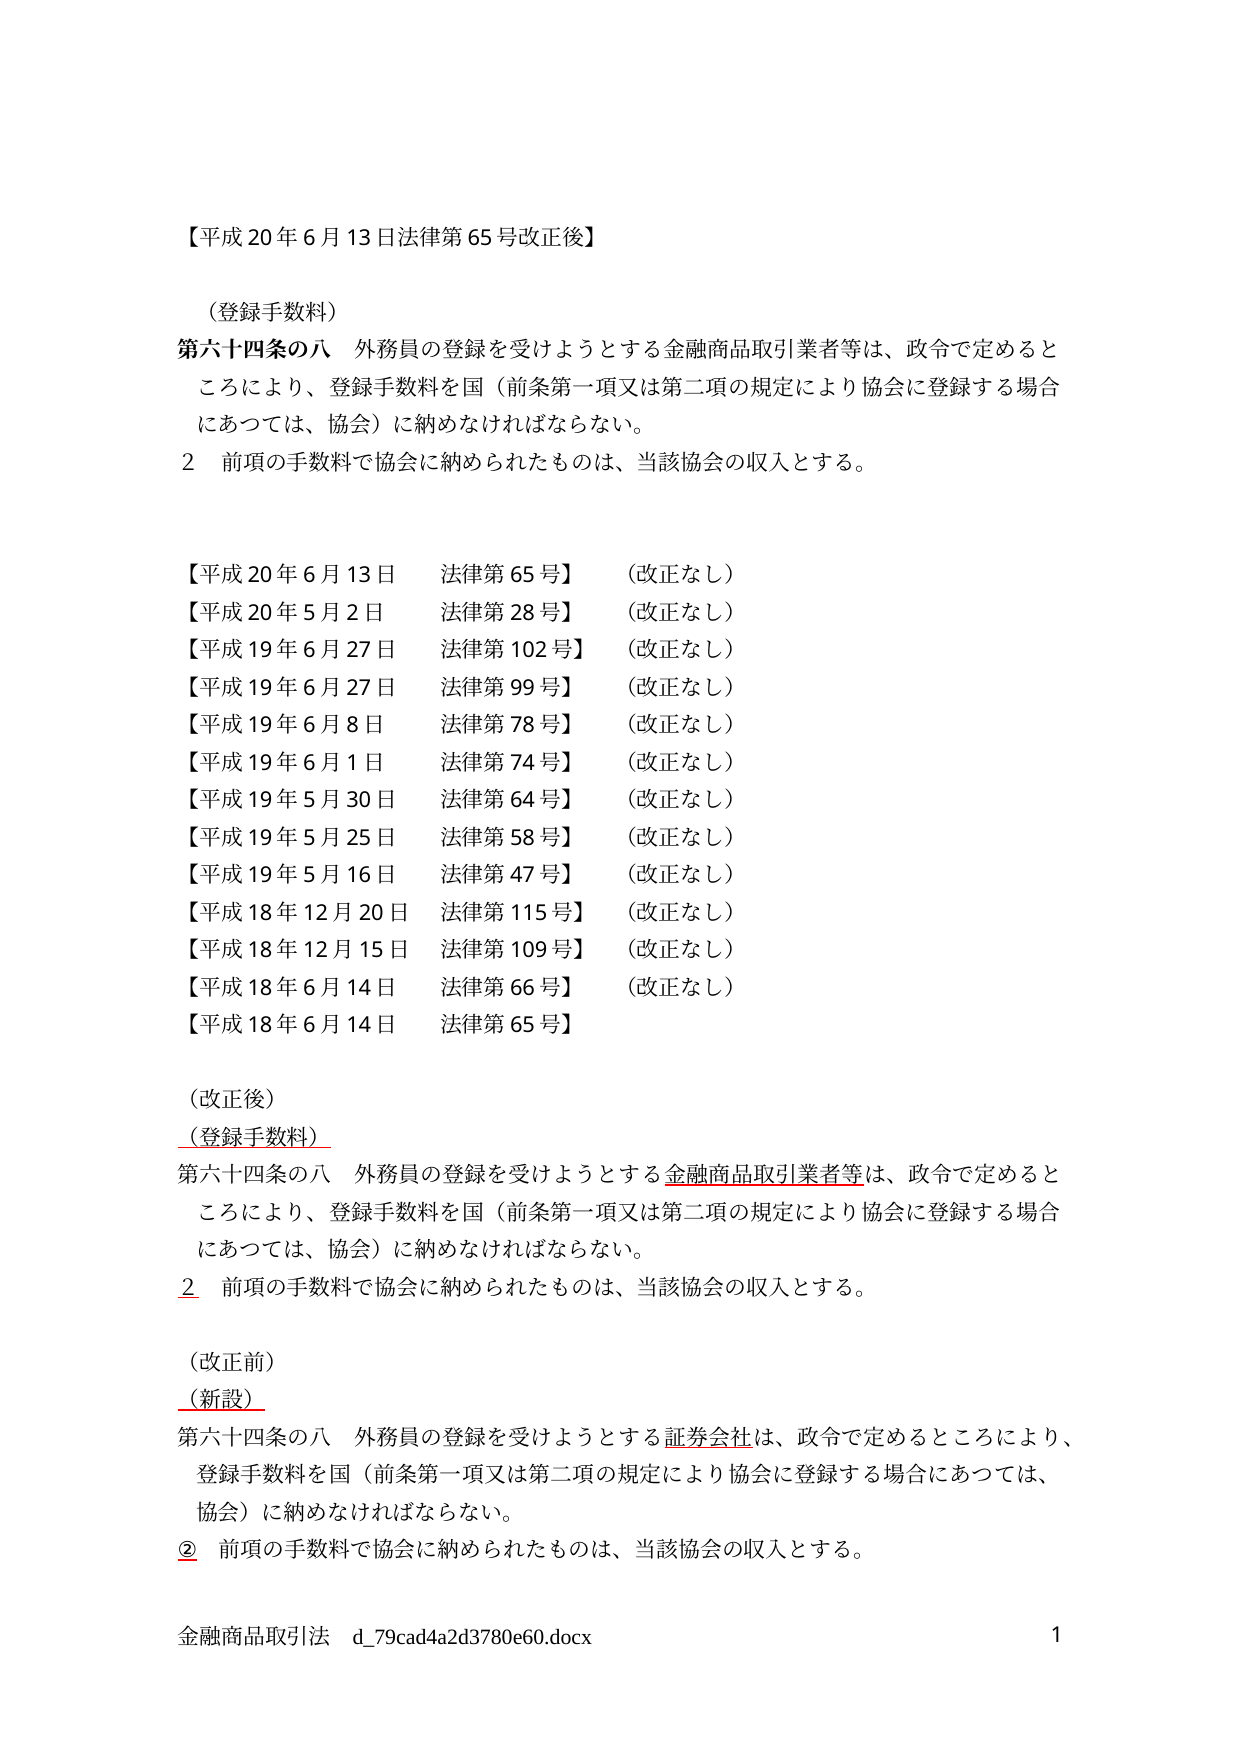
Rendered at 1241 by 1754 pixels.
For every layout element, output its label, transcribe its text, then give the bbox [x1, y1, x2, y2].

text 【平成18年12月15日 法律第109号】 （改正なし） [177, 929, 1063, 967]
text 【平成19年6月27日 法律第99号】 （改正なし） [177, 667, 1063, 704]
text 【平成20年6月13日法律第65号改正後】 [177, 217, 1063, 254]
text ② 前項の手数料で協会に納められたものは、当該協会の収入とする。 [177, 1529, 1063, 1567]
text 【平成18年6月14日 法律第65号】 [177, 1004, 1063, 1042]
text 【平成19年5月30日 法律第64号】 （改正なし） [177, 779, 1063, 817]
text 【平成18年6月14日 法律第66号】 （改正なし） [177, 967, 1063, 1004]
text （登録手数料） [177, 1117, 1063, 1154]
text （改正前） [177, 1342, 1063, 1379]
text 【平成18年12月20日 法律第115号】 （改正なし） [177, 892, 1063, 929]
text 【平成19年5月16日 法律第47号】 （改正なし） [177, 854, 1063, 892]
text （新設） [177, 1379, 1063, 1417]
text 第六十四条の八 外務員の登録を受けようとする金融商品取引業者等は、政令で定めるところにより、登録手数料を国（前条第一項又は第二項の規定により協会に登録する場合にあつては、協会）に納めなければならない。 [177, 329, 1063, 442]
text 【平成19年6月27日 法律第102号】 （改正なし） [177, 629, 1063, 667]
text 第六十四条の八 外務員の登録を受けようとする金融商品取引業者等は、政令で定めるところにより、登録手数料を国（前条第一項又は第二項の規定により協会に登録する場合にあつては、協会）に納めなければならない。 [177, 1154, 1063, 1267]
text 【平成19年5月25日 法律第58号】 （改正なし） [177, 817, 1063, 854]
text 第六十四条の八 外務員の登録を受けようとする証券会社は、政令で定めるところにより、登録手数料を国（前条第一項又は第二項の規定により協会に登録する場合にあつては、協会）に納めなければならない。 [177, 1417, 1063, 1529]
text （改正後） [177, 1079, 1063, 1117]
text 【平成20年5月2日 法律第28号】 （改正なし） [177, 592, 1063, 629]
text 【平成19年6月1日 法律第74号】 （改正なし） [177, 742, 1063, 779]
text ２ 前項の手数料で協会に納められたものは、当該協会の収入とする。 [177, 1267, 1063, 1304]
text ２ 前項の手数料で協会に納められたものは、当該協会の収入とする。 [177, 442, 1063, 479]
text 【平成20年6月13日 法律第65号】 （改正なし） [177, 554, 1063, 592]
text 【平成19年6月8日 法律第78号】 （改正なし） [177, 704, 1063, 742]
text （登録手数料） [196, 292, 1063, 329]
